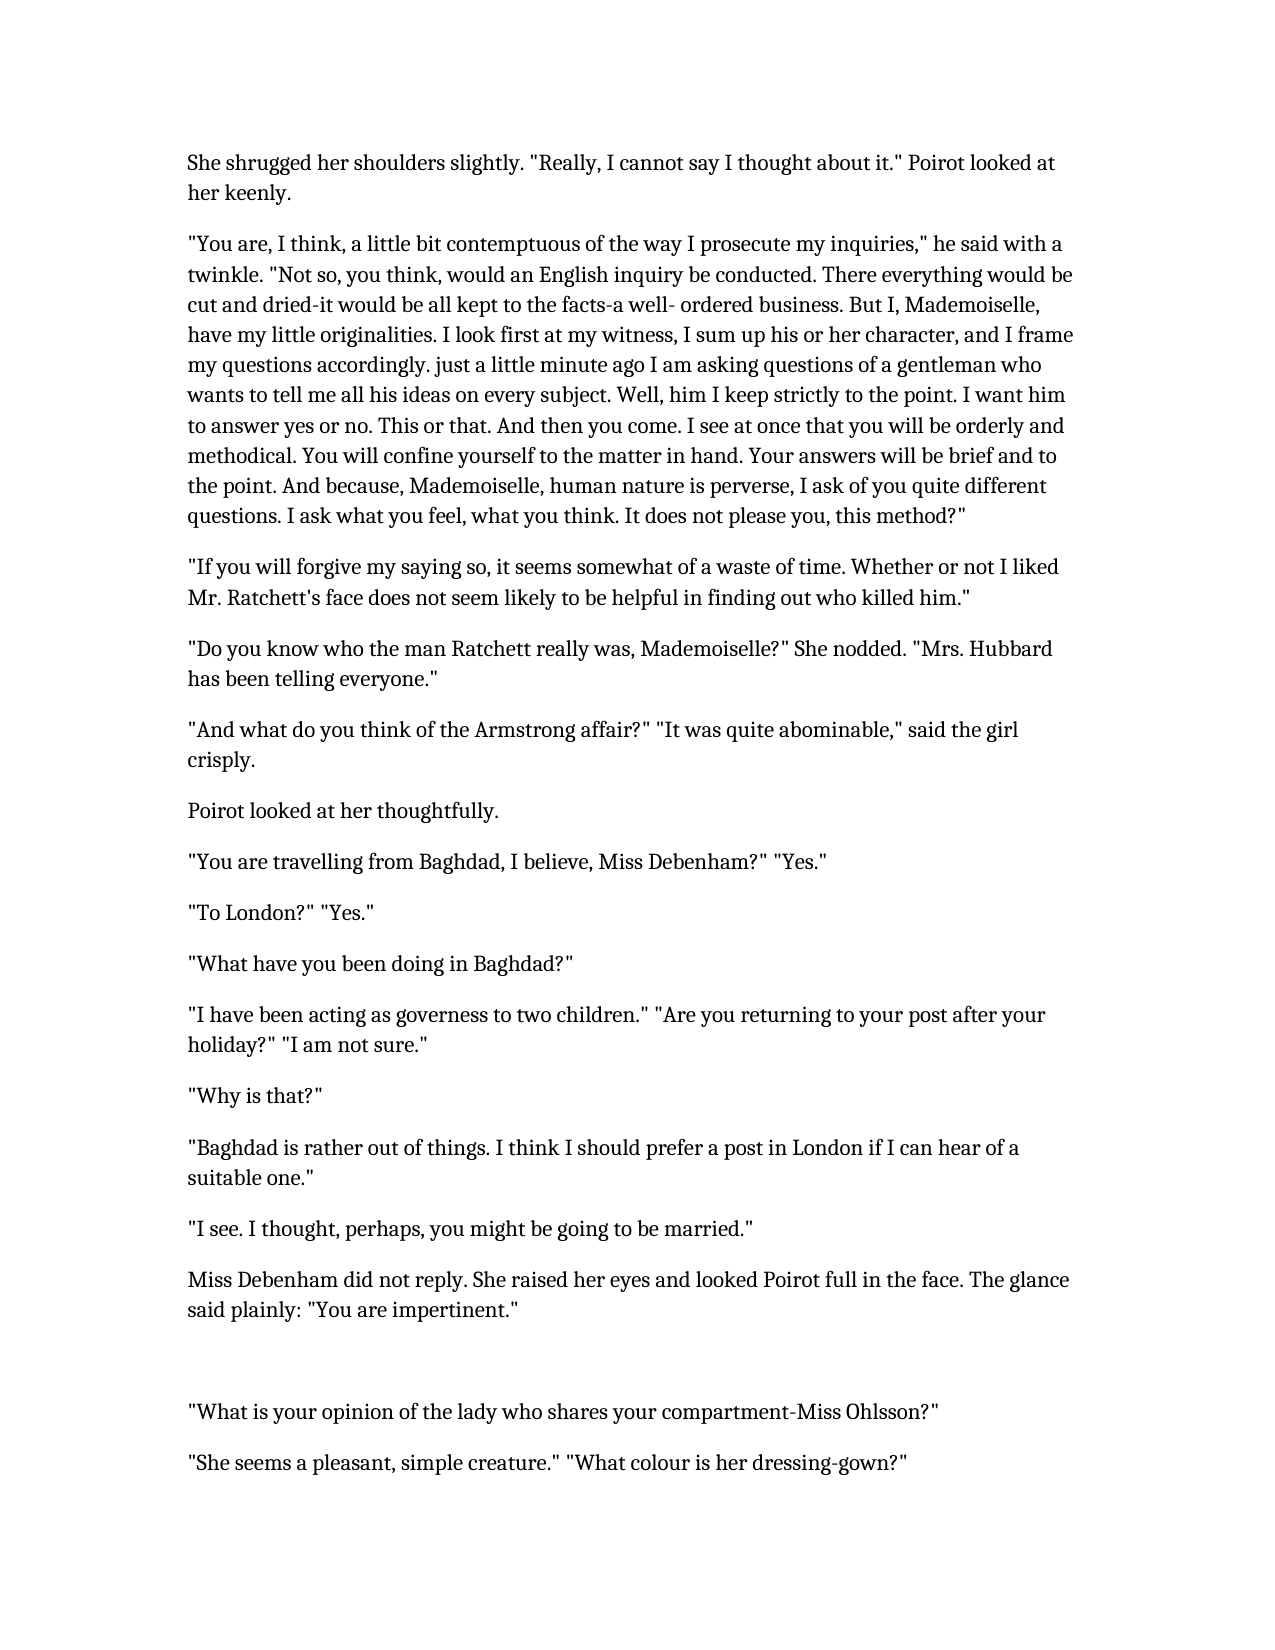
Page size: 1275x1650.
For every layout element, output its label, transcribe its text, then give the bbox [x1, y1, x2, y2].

text "And what do you think of the Armstrong affair?" "It was quite abominable," said the girl crisply. [187, 717, 1087, 773]
text "She seems a pleasant, simple creature." "What colour is her dressing-gown?" [187, 1450, 1087, 1476]
text "Why is that?" [187, 1083, 1087, 1110]
text "To London?" "Yes." [187, 900, 1087, 926]
text "You are, I think, a little bit contemptuous of the way I prosecute my inquiries," he said with a twinkle. "Not so, you think, would an English inquiry be conducted. There everything would be cut and dried-it would be all kept to the facts-a well- ordered business. But I, Mademoiselle, have my little originalities. I look first at my witness, I sum up his or her character, and I frame my questions accordingly. just a little minute ago I am asking questions of a gentleman who wants to tell me all his ideas on every subject. Well, him I keep strictly to the point. I want him to answer yes or no. This or that. And then you come. I see at once that you will be orderly and methodical. You will confine yourself to the matter in hand. Your answers will be brief and to the point. And because, Mademoiselle, human nature is perverse, I ask of you quite different questions. I ask what you feel, what you think. It does not please you, this method?" [187, 231, 1087, 529]
text "I have been acting as governess to two children." "Are you returning to your post after your holiday?" "I am not sure." [187, 1002, 1087, 1059]
text "I see. I thought, perhaps, you might be going to be married." [187, 1216, 1087, 1242]
text "Do you know who the man Ratchett really was, Mademoiselle?" She nodded. "Mrs. Hubbard has been telling everyone." [187, 635, 1087, 692]
text "You are travelling from Baghdad, I believe, Miss Debenham?" "Yes." [187, 849, 1087, 875]
text She shrugged her shoulders slightly. "Really, I cannot say I thought about it." Poirot looked at her keenly. [187, 150, 1087, 207]
text "What have you been doing in Baghdad?" [187, 951, 1087, 977]
text Miss Debenham did not reply. She raised her eyes and looked Poirot full in the face. The glance said plainly: "You are impertinent." [187, 1267, 1087, 1323]
text "Baghdad is rather out of things. I think I should prefer a post in London if I can hear of a suitable one." [187, 1134, 1087, 1191]
text Poirot looked at her thoughtfully. [187, 798, 1087, 824]
text "If you will forgive my saying so, it seems somewhat of a waste of time. Whether or not I liked Mr. Ratchett's face does not seem likely to be helpful in finding out who killed him." [187, 554, 1087, 611]
text "What is your opinion of the lady who shares your compartment-Miss Ohlsson?" [187, 1399, 1087, 1425]
